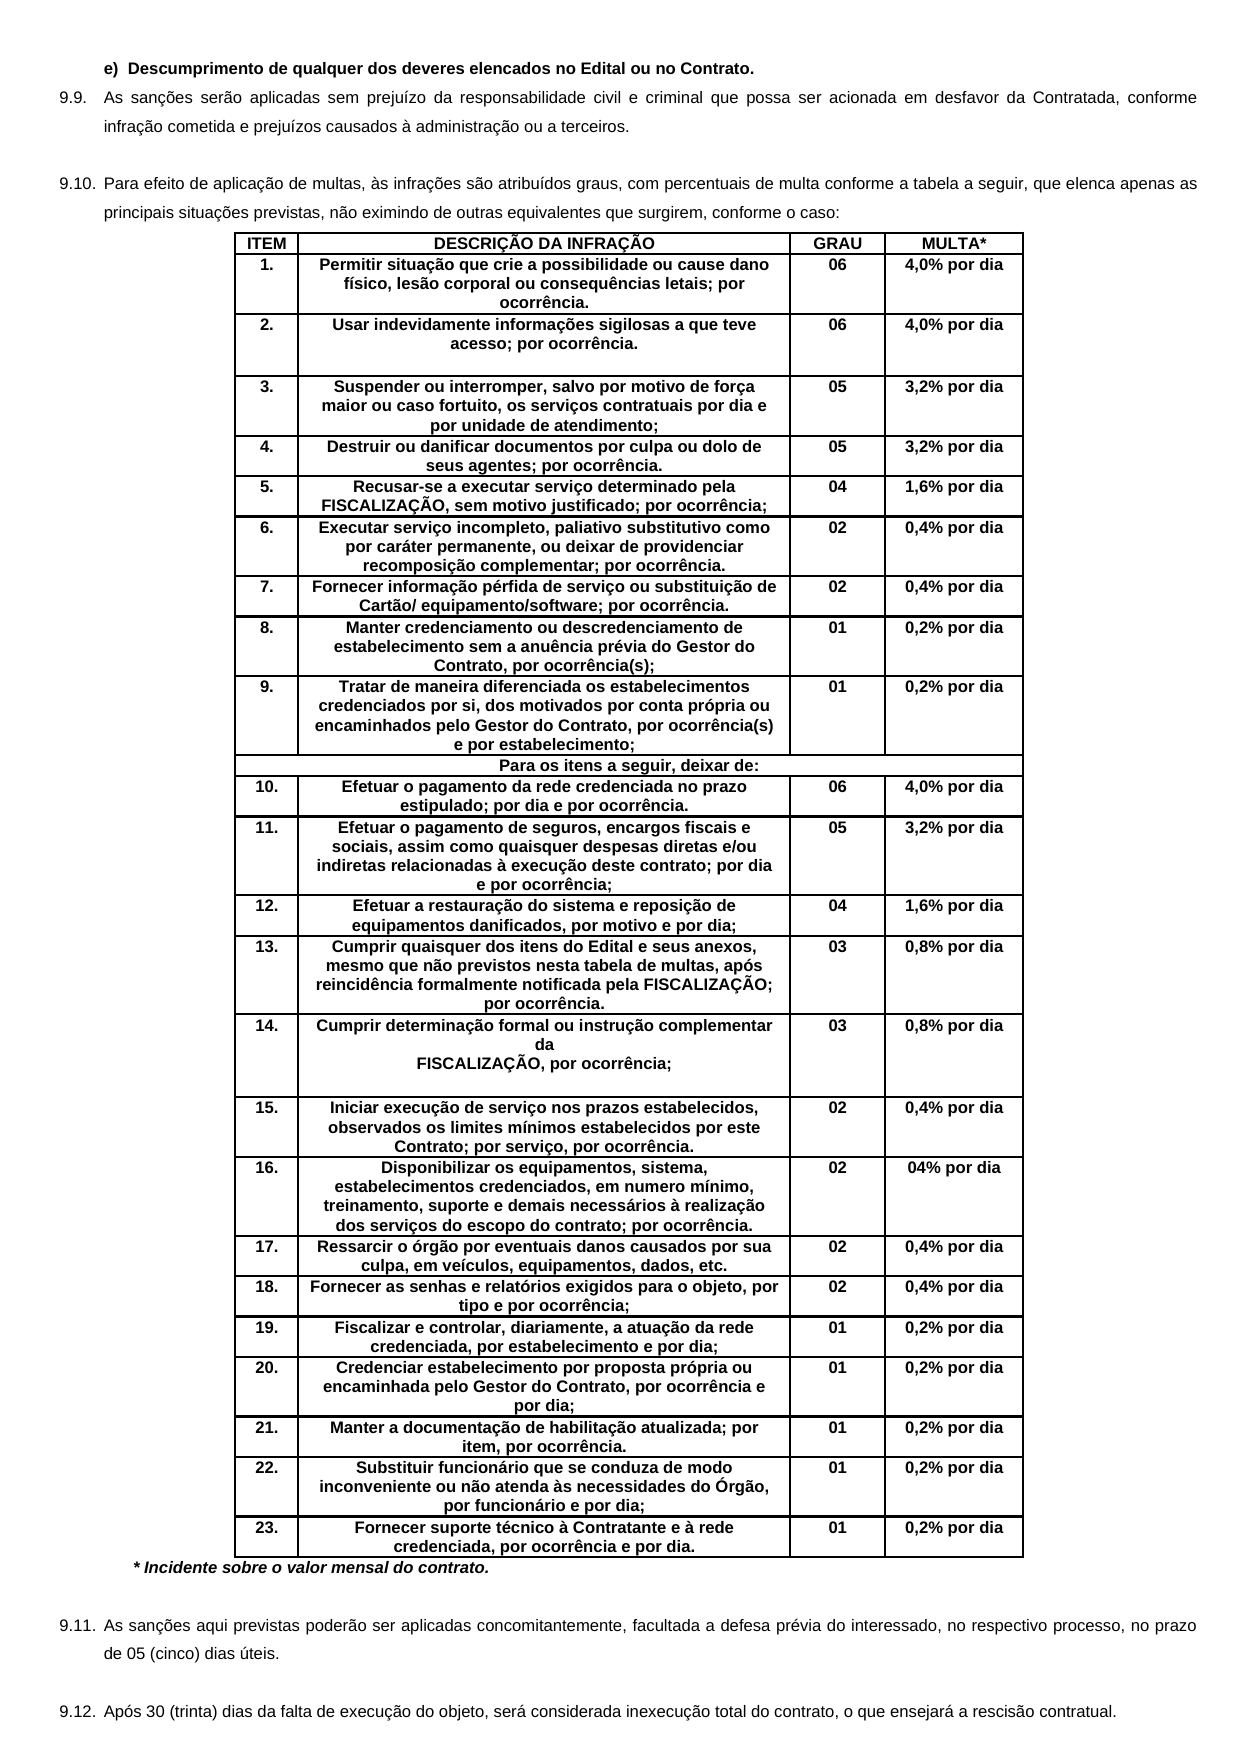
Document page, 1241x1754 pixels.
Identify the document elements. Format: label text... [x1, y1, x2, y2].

list Após 30 (trinta) dias da falta de execução do objeto, será considerada inexecução total do contrato, o que ensejará a rescisão contratual. [59, 1702, 1199, 1721]
table_cell 0,2% por dia [886, 618, 1022, 675]
table_cell Usar indevidamente informações sigilosas a que teve acesso; por ocorrência. [299, 315, 789, 375]
table_cell 01 [791, 1358, 884, 1415]
table_cell Credenciar estabelecimento por proposta própria ou encaminhada pelo Gestor do Contrato, por ocorrência e por dia; [299, 1358, 789, 1415]
table_cell 1,6% por dia [886, 896, 1022, 934]
table_header DESCRIÇÃO DA INFRAÇÃO [299, 234, 789, 253]
table_cell 0,2% por dia [886, 1318, 1022, 1356]
table_cell 17. [236, 1237, 297, 1275]
table_cell Iniciar execução de serviço nos prazos estabelecidos, observados os limites mínimos estabelecidos por este Contrato; por serviço, por ocorrência. [299, 1098, 789, 1156]
table_cell 0,4% por dia [886, 1277, 1022, 1315]
table_cell Disponibilizar os equipamentos, sistema, estabelecimentos credenciados, em numero mínimo, treinamento, suporte e demais necessários à realização dos serviços do escopo do contrato; por ocorrência. [299, 1158, 789, 1234]
table_cell 0,4% por dia [886, 1237, 1022, 1275]
table_cell Cumprir determinação formal ou instrução complementar da FISCALIZAÇÃO, por ocorrência; [299, 1015, 789, 1096]
table_cell 0,2% por dia [886, 1518, 1022, 1556]
table_cell 02 [791, 577, 884, 615]
table_cell Executar serviço incompleto, paliativo substitutivo como por caráter permanente, ou deixar de providenciar recomposição complementar; por ocorrência. [299, 518, 789, 575]
text e) Descumprimento de qualquer dos deveres elencados no Edital ou no Contrato. [103, 59, 1199, 78]
table_cell 18. [236, 1277, 297, 1315]
table_cell Manter a documentação de habilitação atualizada; por item, por ocorrência. [299, 1418, 789, 1456]
table_cell 11. [236, 818, 297, 894]
table_cell 02 [791, 1098, 884, 1156]
table_cell 20. [236, 1358, 297, 1415]
table_cell 21. [236, 1418, 297, 1456]
table_header MULTA* [886, 234, 1022, 253]
table_cell 03 [791, 937, 884, 1013]
table_cell 3. [236, 377, 297, 434]
table_cell Ressarcir o órgão por eventuais danos causados por sua culpa, em veículos, equipamentos, dados, etc. [299, 1237, 789, 1275]
table_cell Permitir situação que crie a possibilidade ou cause dano físico, lesão corporal ou consequências letais; por ocorrência. [299, 255, 789, 312]
table_cell 4,0% por dia [886, 255, 1022, 312]
table_cell 4,0% por dia [886, 315, 1022, 375]
table_cell Substituir funcionário que se conduza de modo inconveniente ou não atenda às necessidades do Órgão, por funcionário e por dia; [299, 1458, 789, 1515]
table_cell 0,4% por dia [886, 577, 1022, 615]
table_cell 0,8% por dia [886, 1015, 1022, 1096]
list As sanções aqui previstas poderão ser aplicadas concomitantemente, facultada a defesa prévia do interessado, no respectivo processo, no prazo de 05 (cinco) dias úteis. [59, 1615, 1199, 1663]
table_cell Recusar-se a executar serviço determinado pela FISCALIZAÇÃO, sem motivo justificado; por ocorrência; [299, 477, 789, 515]
table_cell Efetuar o pagamento da rede credenciada no prazo estipulado; por dia e por ocorrência. [299, 777, 789, 815]
table_cell 3,2% por dia [886, 818, 1022, 894]
table_cell 4. [236, 437, 297, 475]
table_cell 0,2% por dia [886, 1418, 1022, 1456]
table_cell 02 [791, 1158, 884, 1234]
table_cell 01 [791, 1318, 884, 1356]
table_cell 0,8% por dia [886, 937, 1022, 1013]
table_cell 05 [791, 818, 884, 894]
table_cell Fiscalizar e controlar, diariamente, a atuação da rede credenciada, por estabelecimento e por dia; [299, 1318, 789, 1356]
table_cell 10. [236, 777, 297, 815]
table_cell 1,6% por dia [886, 477, 1022, 515]
table_cell 05 [791, 377, 884, 434]
table_cell 05 [791, 437, 884, 475]
table_cell Fornecer as senhas e relatórios exigidos para o objeto, por tipo e por ocorrência; [299, 1277, 789, 1315]
table_cell Para os itens a seguir, deixar de: [236, 756, 1022, 775]
table_cell 1. [236, 255, 297, 312]
table_cell 04 [791, 477, 884, 515]
table_cell 04 [791, 896, 884, 934]
table_cell 01 [791, 1418, 884, 1456]
list Para efeito de aplicação de multas, às infrações são atribuídos graus, com percentuais de multa conforme a tabela a seguir, que elenca apenas as principais situações previstas, não eximindo de outras equivalentes que surgirem, conforme o caso: [59, 174, 1199, 222]
table_cell 02 [791, 518, 884, 575]
table_cell 22. [236, 1458, 297, 1515]
table_cell 23. [236, 1518, 297, 1556]
table_cell 02 [791, 1237, 884, 1275]
table_cell 06 [791, 777, 884, 815]
table_header GRAU [791, 234, 884, 253]
table_cell 0,2% por dia [886, 677, 1022, 754]
table_cell 2. [236, 315, 297, 375]
table_cell 0,4% por dia [886, 518, 1022, 575]
table_cell 0,4% por dia [886, 1098, 1022, 1156]
table_cell 01 [791, 618, 884, 675]
table_cell Tratar de maneira diferenciada os estabelecimentos credenciados por si, dos motivados por conta própria ou encaminhados pelo Gestor do Contrato, por ocorrência(s) e por estabelecimento; [299, 677, 789, 754]
table_cell 7. [236, 577, 297, 615]
table_cell 5. [236, 477, 297, 515]
table_cell 4,0% por dia [886, 777, 1022, 815]
table_cell 06 [791, 315, 884, 375]
table_cell Cumprir quaisquer dos itens do Edital e seus anexos, mesmo que não previstos nesta tabela de multas, após reincidência formalmente notificada pela FISCALIZAÇÃO; por ocorrência. [299, 937, 789, 1013]
table_cell 19. [236, 1318, 297, 1356]
table_cell 01 [791, 1458, 884, 1515]
table_cell 9. [236, 677, 297, 754]
table_cell 04% por dia [886, 1158, 1022, 1234]
table_cell 01 [791, 1518, 884, 1556]
table_cell 8. [236, 618, 297, 675]
table_cell Manter credenciamento ou descredenciamento de estabelecimento sem a anuência prévia do Gestor do Contrato, por ocorrência(s); [299, 618, 789, 675]
table_cell 6. [236, 518, 297, 575]
table_cell Efetuar a restauração do sistema e reposição de equipamentos danificados, por motivo e por dia; [299, 896, 789, 934]
table_cell 0,2% por dia [886, 1458, 1022, 1515]
table_header ITEM [236, 234, 297, 253]
list As sanções serão aplicadas sem prejuízo da responsabilidade civil e criminal que possa ser acionada em desfavor da Contratada, conforme infração cometida e prejuízos causados à administração ou a terceiros. [59, 88, 1199, 136]
table_cell 13. [236, 937, 297, 1013]
table_cell 14. [236, 1015, 297, 1096]
table_cell Destruir ou danificar documentos por culpa ou dolo de seus agentes; por ocorrência. [299, 437, 789, 475]
table_cell 06 [791, 255, 884, 312]
table_cell 02 [791, 1277, 884, 1315]
table_cell 12. [236, 896, 297, 934]
table_cell Fornecer informação pérfida de serviço ou substituição de Cartão/ equipamento/software; por ocorrência. [299, 577, 789, 615]
table_cell 16. [236, 1158, 297, 1234]
table_cell 01 [791, 677, 884, 754]
text * Incidente sobre o valor mensal do contrato. [59, 1558, 1199, 1577]
table_cell Fornecer suporte técnico à Contratante e à rede credenciada, por ocorrência e por dia. [299, 1518, 789, 1556]
table_cell 3,2% por dia [886, 437, 1022, 475]
table_cell 15. [236, 1098, 297, 1156]
table_cell 03 [791, 1015, 884, 1096]
table_cell Efetuar o pagamento de seguros, encargos fiscais e sociais, assim como quaisquer despesas diretas e/ou indiretas relacionadas à execução deste contrato; por dia e por ocorrência; [299, 818, 789, 894]
table_cell 0,2% por dia [886, 1358, 1022, 1415]
table_cell Suspender ou interromper, salvo por motivo de força maior ou caso fortuito, os serviços contratuais por dia e por unidade de atendimento; [299, 377, 789, 434]
table_cell 3,2% por dia [886, 377, 1022, 434]
